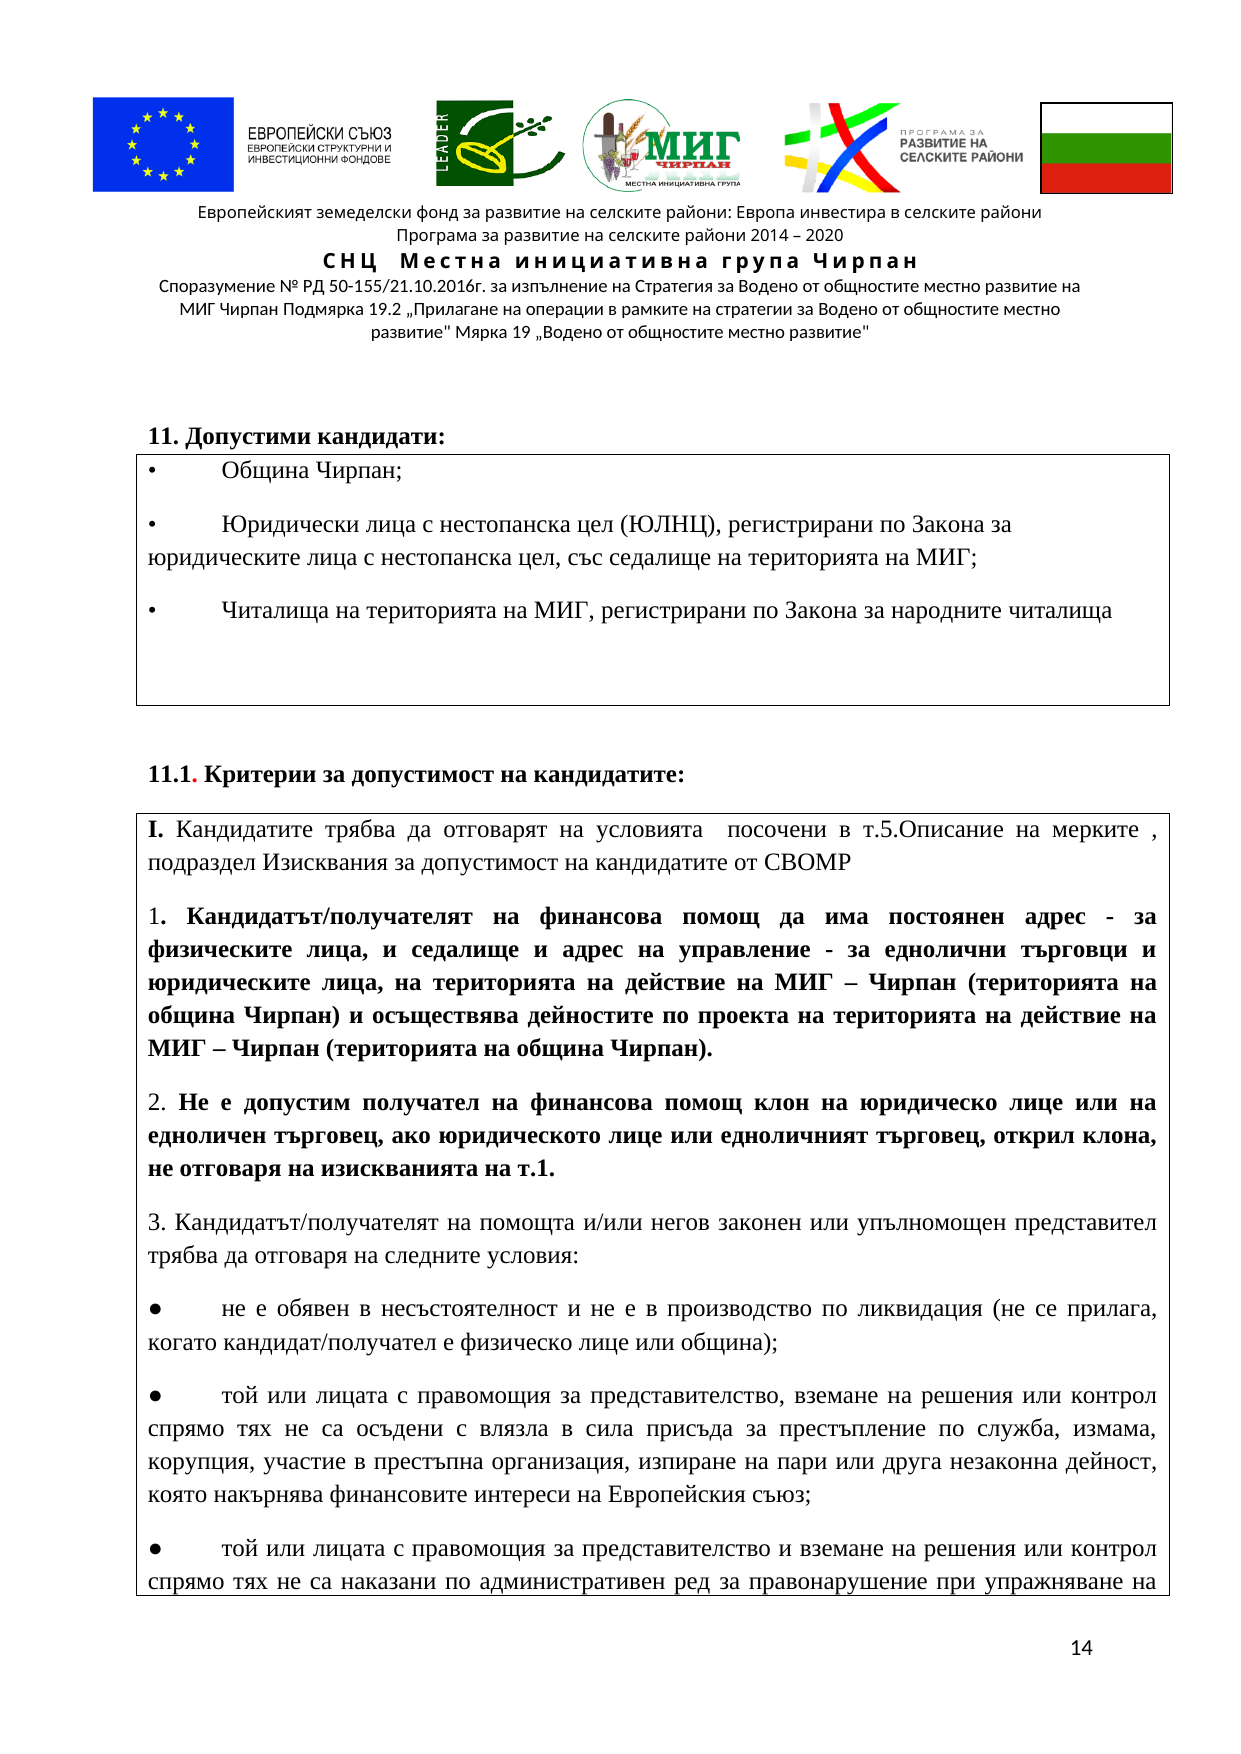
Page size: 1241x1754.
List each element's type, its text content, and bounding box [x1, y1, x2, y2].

text 11.1. Критерии за допустимост на кандидатите: [148, 759, 1093, 788]
table_header • Община Чирпан; • Юридически лица с нестопанска цел (ЮЛНЦ), регистрирани по Закона за юридическите лица с нестопанска цел, със седалище на територията на МИГ; • Читалища на територията на МИГ, регистрирани по Закона за народните читалища [137, 455, 1169, 705]
picture [436, 100, 569, 186]
picture [79, 82, 425, 202]
picture [770, 95, 1033, 199]
picture [582, 99, 741, 192]
subtitle 11. Допустими кандидати: [148, 421, 1093, 449]
